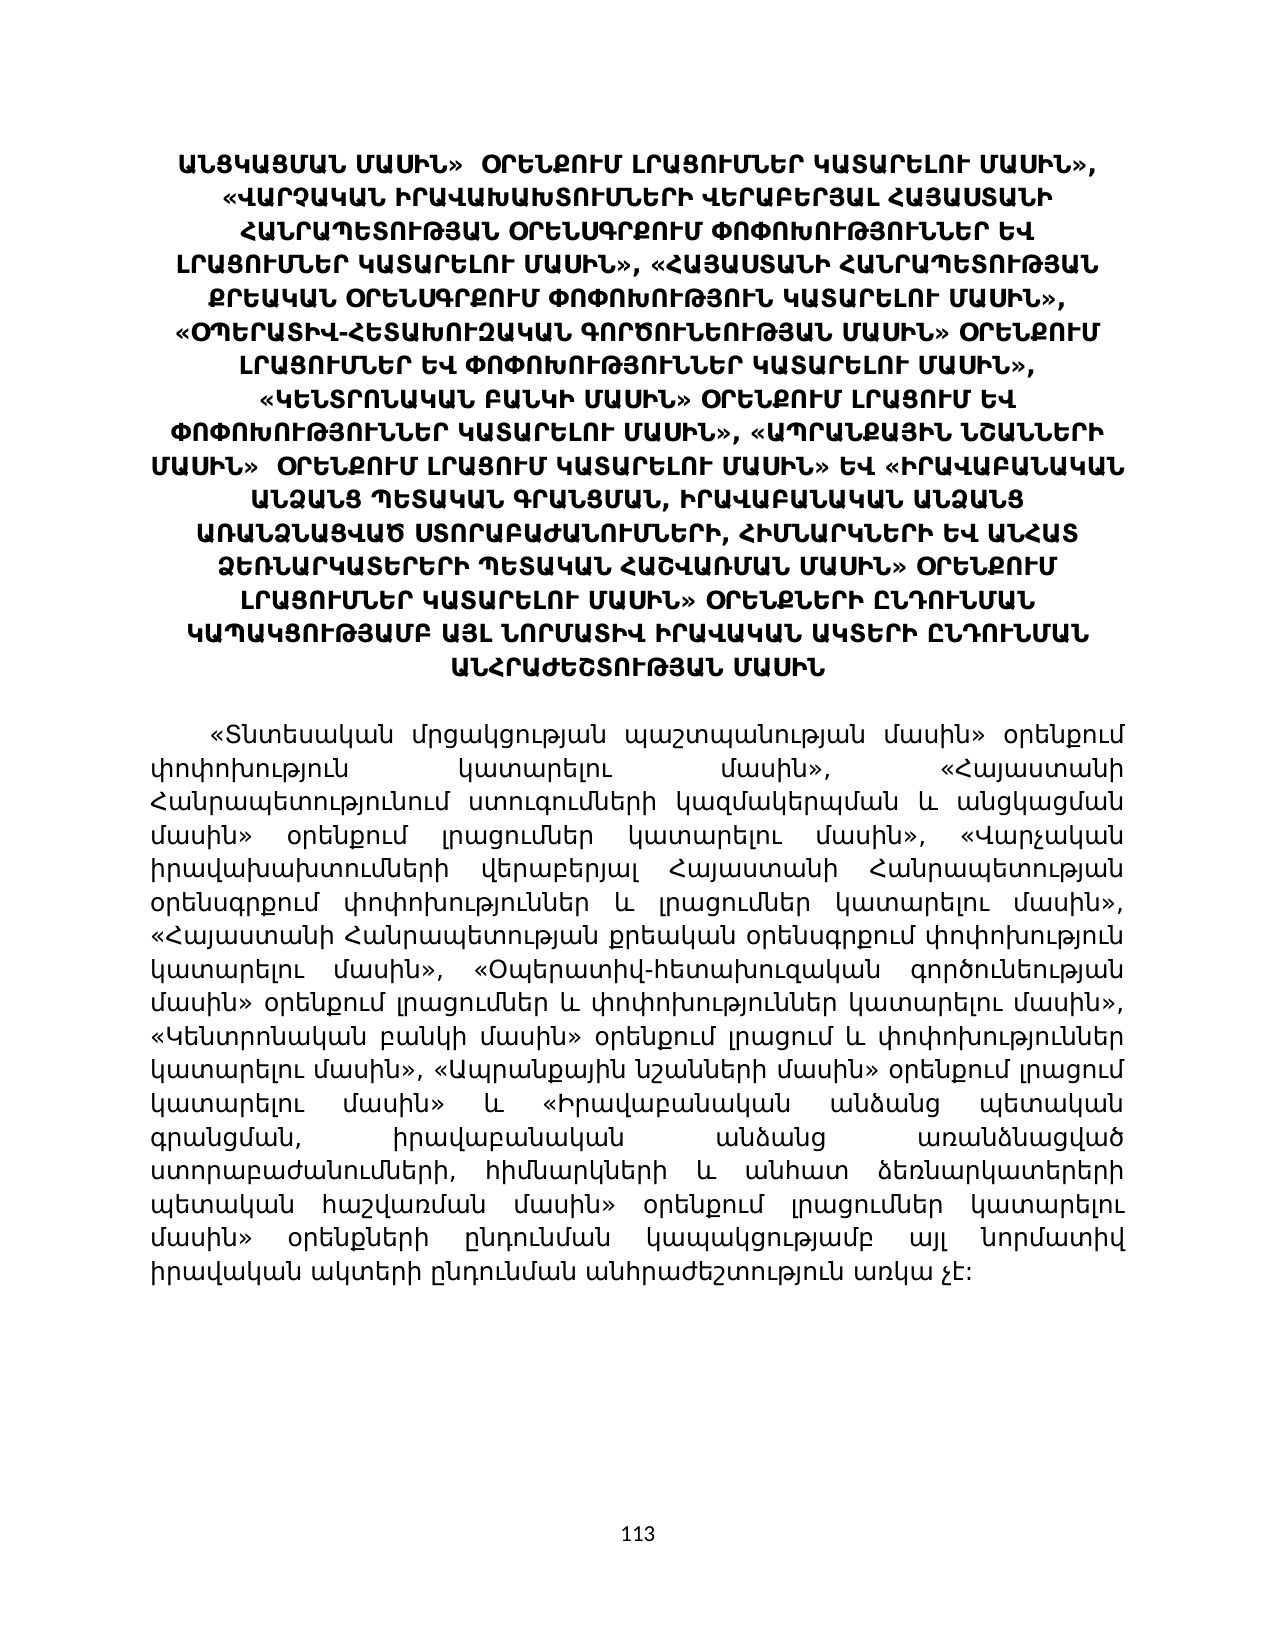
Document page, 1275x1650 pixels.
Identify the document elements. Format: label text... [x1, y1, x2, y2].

text «Տնտեսական մրցակցության պաշտպանության մասին» օրենքում փոփոխություն կատարելու մասին», «Հայաստանի Հանրապետությունում ստուգումների կազմակերպման և անցկացման մասին» օրենքում լրացումներ կատարելու մասին», «Վարչական իրավախախտումների վերաբերյալ Հայաստանի Հանրապետության օրենսգրքում փոփոխություններ և լրացումներ կատարելու մասին», «Հայաստանի Հանրապետության քրեական օրենսգրքում փոփոխություն կատարելու մասին», «Օպերատիվ-հետախուզական գործունեության մասին» օրենքում լրացումներ և փոփոխություններ կատարելու մասին», «Կենտրոնական բանկի մասին» օրենքում լրացում և փոփոխություններ կատարելու մասին», «Ապրանքային նշանների մասին» օրենքում լրացում կատարելու մասին» և «Իրավաբանական անձանց պետական գրանցման, իրավաբանական անձանց առանձնացված ստորաբաժանումների, հիմնարկների և անհատ ձեռնարկատերերի պետական հաշվառման մասին» օրենքում լրացումներ կատարելու մասին» օրենքների ընդունման կապակցությամբ այլ նորմատիվ իրավական ակտերի ընդունման անհրաժեշտություն առկա չէ: [150, 720, 1125, 1286]
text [150, 150, 1125, 682]
